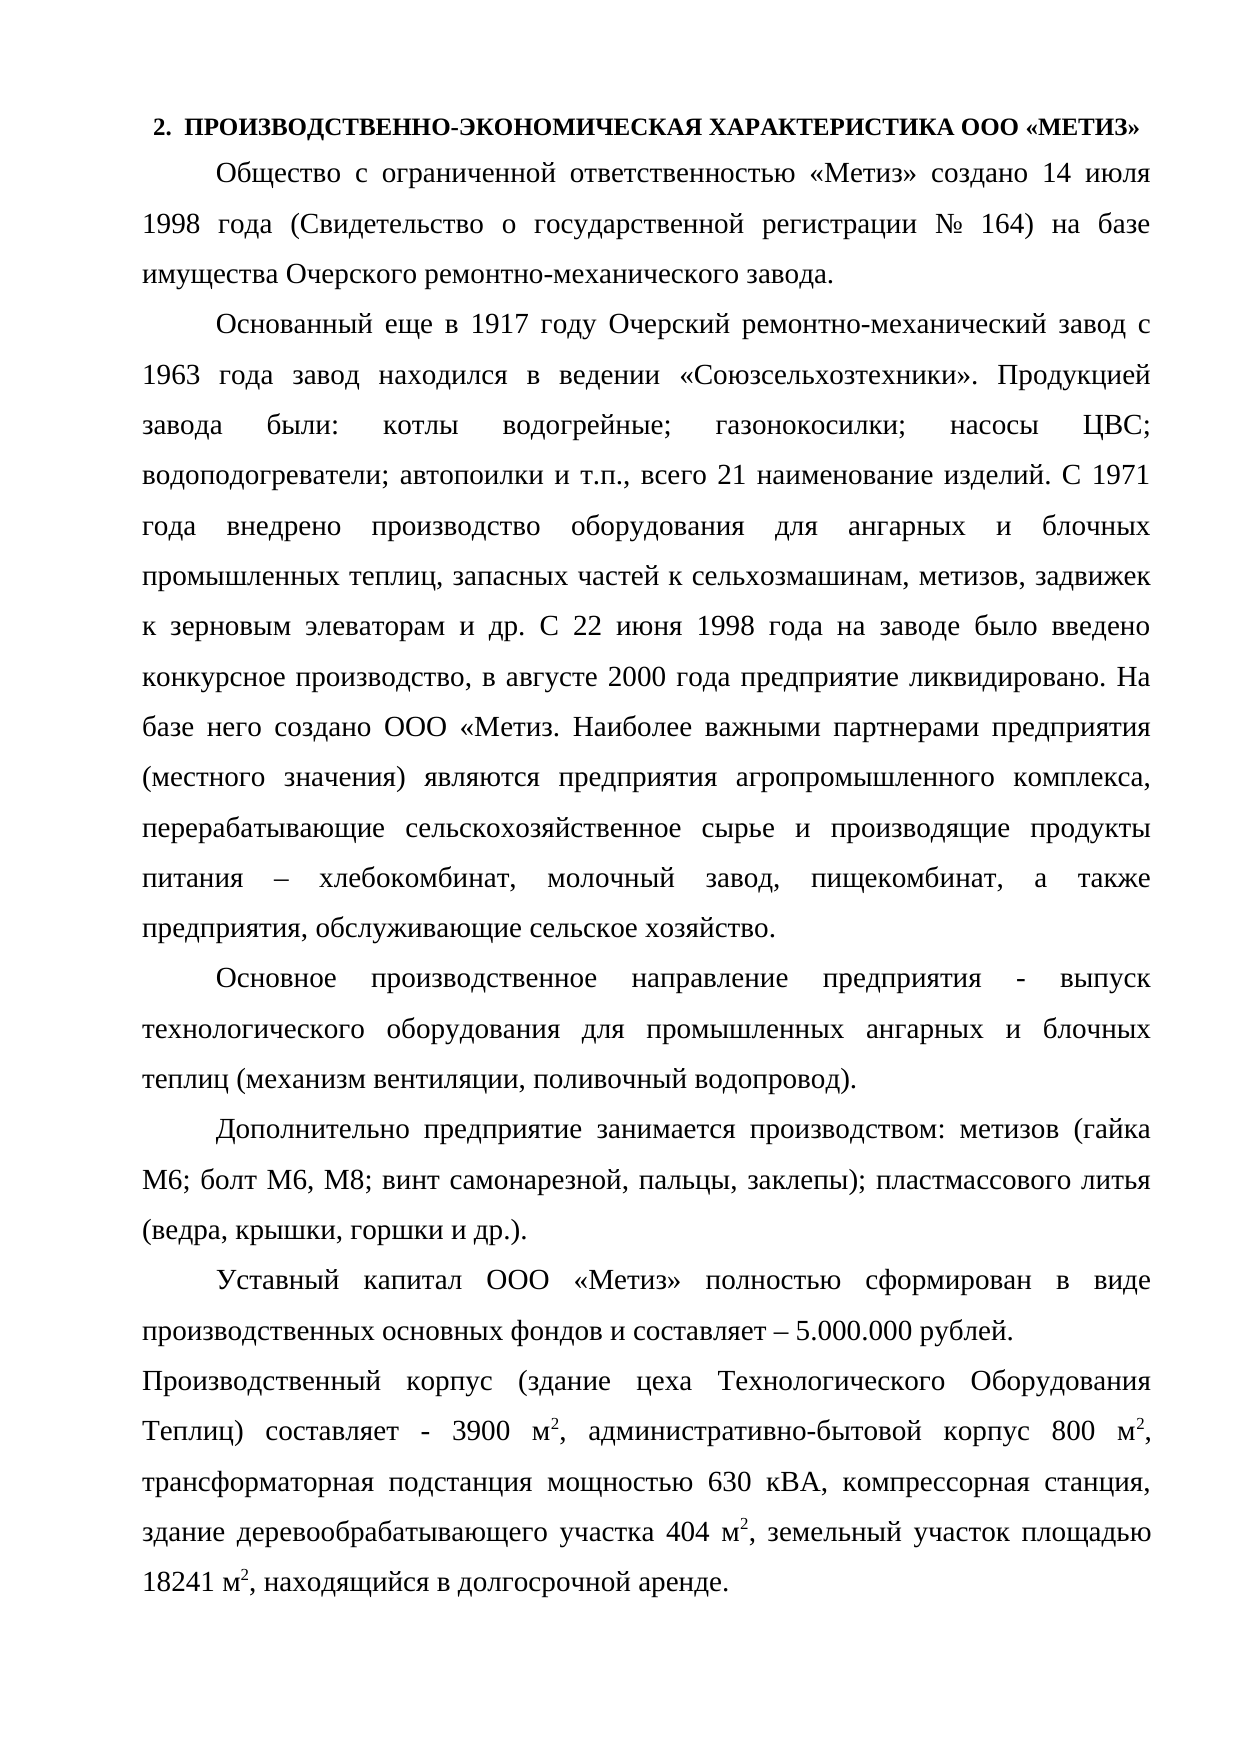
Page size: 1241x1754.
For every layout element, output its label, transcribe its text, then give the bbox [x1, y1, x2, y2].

text Уставный капитал ООО «Метиз» полностью сформирован в виде производственных основных фондов и составляет – 5.000.000 рублей. [142, 1262, 1152, 1346]
text Основанный еще в 1917 году Очерский ремонтно-механический завод с 1963 года завод находился в ведении «Союзсельхозтехники». Продукцией завода были: котлы водогрейные; газонокосилки; насосы ЦВС; водоподогреватели; автопоилки и т.п., всего 21 наименование изделий. С 1971 года внедрено производство оборудования для ангарных и блочных промышленных теплиц, запасных частей к сельхозмашинам, метизов, задвижек к зерновым элеваторам и др. С 22 июня 1998 года на заводе было введено конкурсное производство, в августе 2000 года предприятие ликвидировано. На базе него создано ООО «Метиз. Наиболее важными партнерами предприятия (местного значения) являются предприятия агропромышленного комплекса, перерабатывающие сельскохозяйственное сырье и производящие продукты питания – хлебокомбинат, молочный завод, пищекомбинат, а также предприятия, обслуживающие сельское хозяйство. [142, 307, 1152, 944]
text Основное производственное направление предприятия - выпуск технологического оборудования для промышленных ангарных и блочных теплиц (механизм вентиляции, поливочный водопровод). [142, 961, 1152, 1095]
subtitle 2. ПРОИЗВОДСТВЕННО-ЭКОНОМИЧЕСКАЯ ХАРАКТЕРИСТИКА ООО «МЕТИЗ» [142, 112, 1152, 141]
text Производственный корпус (здание цеха Технологического Оборудования Теплиц) составляет - 3900 м2, административно-бытовой корпус 800 м2, трансформаторная подстанция мощностью 630 кВА, компрессорная станция, здание деревообрабатывающего участка 404 м2, земельный участок площадью 18241 м2, находящийся в долгосрочной аренде. [142, 1363, 1152, 1598]
subtitle Дополнительно предприятие занимается производством: метизов (гайка М6; болт М6, М8; винт самонарезной, пальцы, заклепы); пластмассового литья (ведра, крышки, горшки и др.). [142, 1112, 1152, 1246]
text Общество с ограниченной ответственностью «Метиз» создано 14 июля 1998 года (Свидетельство о государственной регистрации № 164) на базе имущества Очерского ремонтно-механического завода. [142, 156, 1152, 290]
